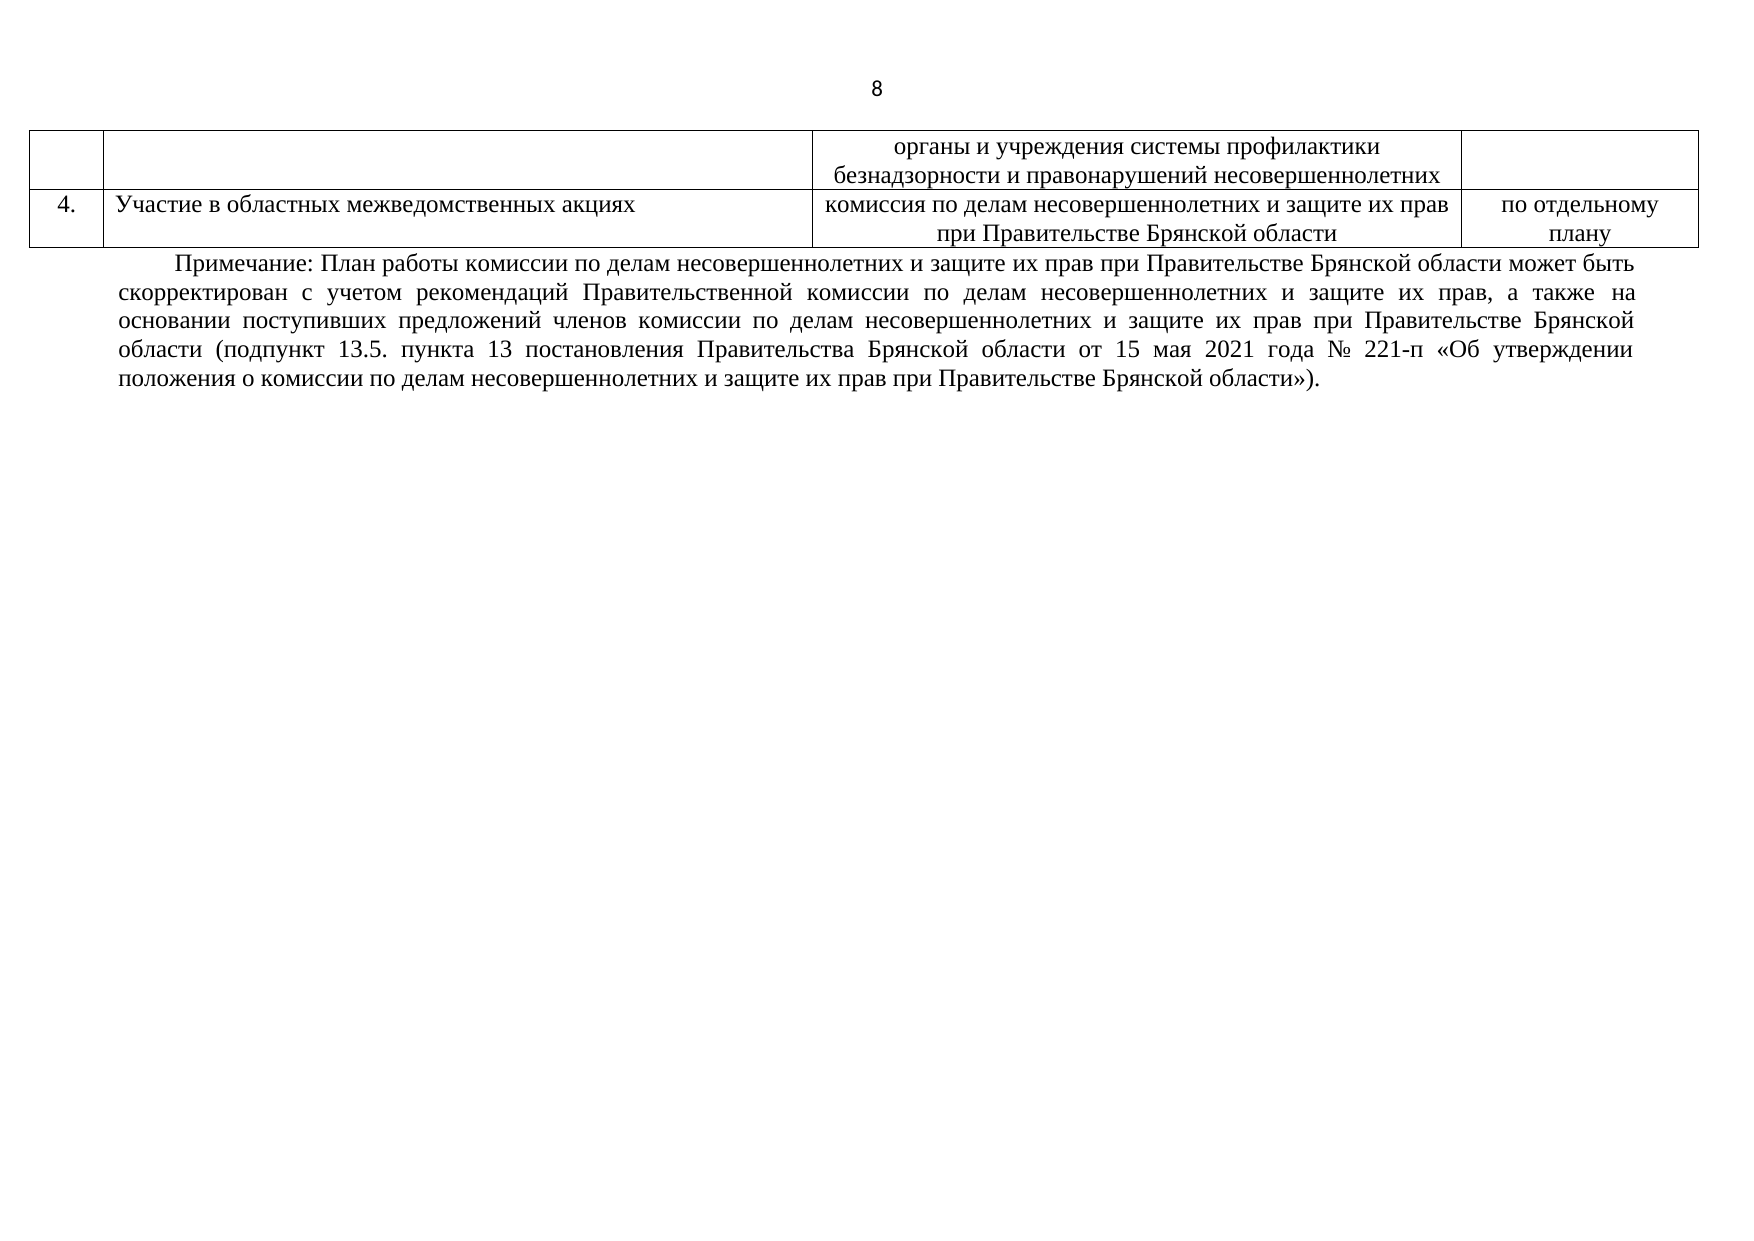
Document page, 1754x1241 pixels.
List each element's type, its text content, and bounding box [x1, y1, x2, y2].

text Примечание: План работы комиссии по делам несовершеннолетних и защите их прав при Правительстве Брянской области может быть скорректирован с учетом рекомендаций Правительственной комиссии по делам несовершеннолетних и защите их прав, а также на основании поступивших предложений членов комиссии по делам несовершеннолетних и защите их прав при Правительстве Брянской области (подпункт 13.5. пункта 13 постановления Правительства Брянской области от 15 мая 2021 года № 221-п «Об утверждении положения о комиссии по делам несовершеннолетних и защите их прав при Правительстве Брянской области»). [118, 248, 1636, 392]
table_cell Участие в областных межведомственных акциях [104, 190, 812, 247]
table_cell по отдельному плану [1462, 190, 1698, 247]
table_cell 4. [30, 190, 103, 247]
table_cell 3. [30, 131, 103, 188]
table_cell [813, 131, 1461, 188]
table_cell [1462, 131, 1698, 188]
table_cell комиссия по делам несовершеннолетних и защите их прав при Правительстве Брянской области [813, 190, 1461, 247]
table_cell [104, 131, 812, 188]
